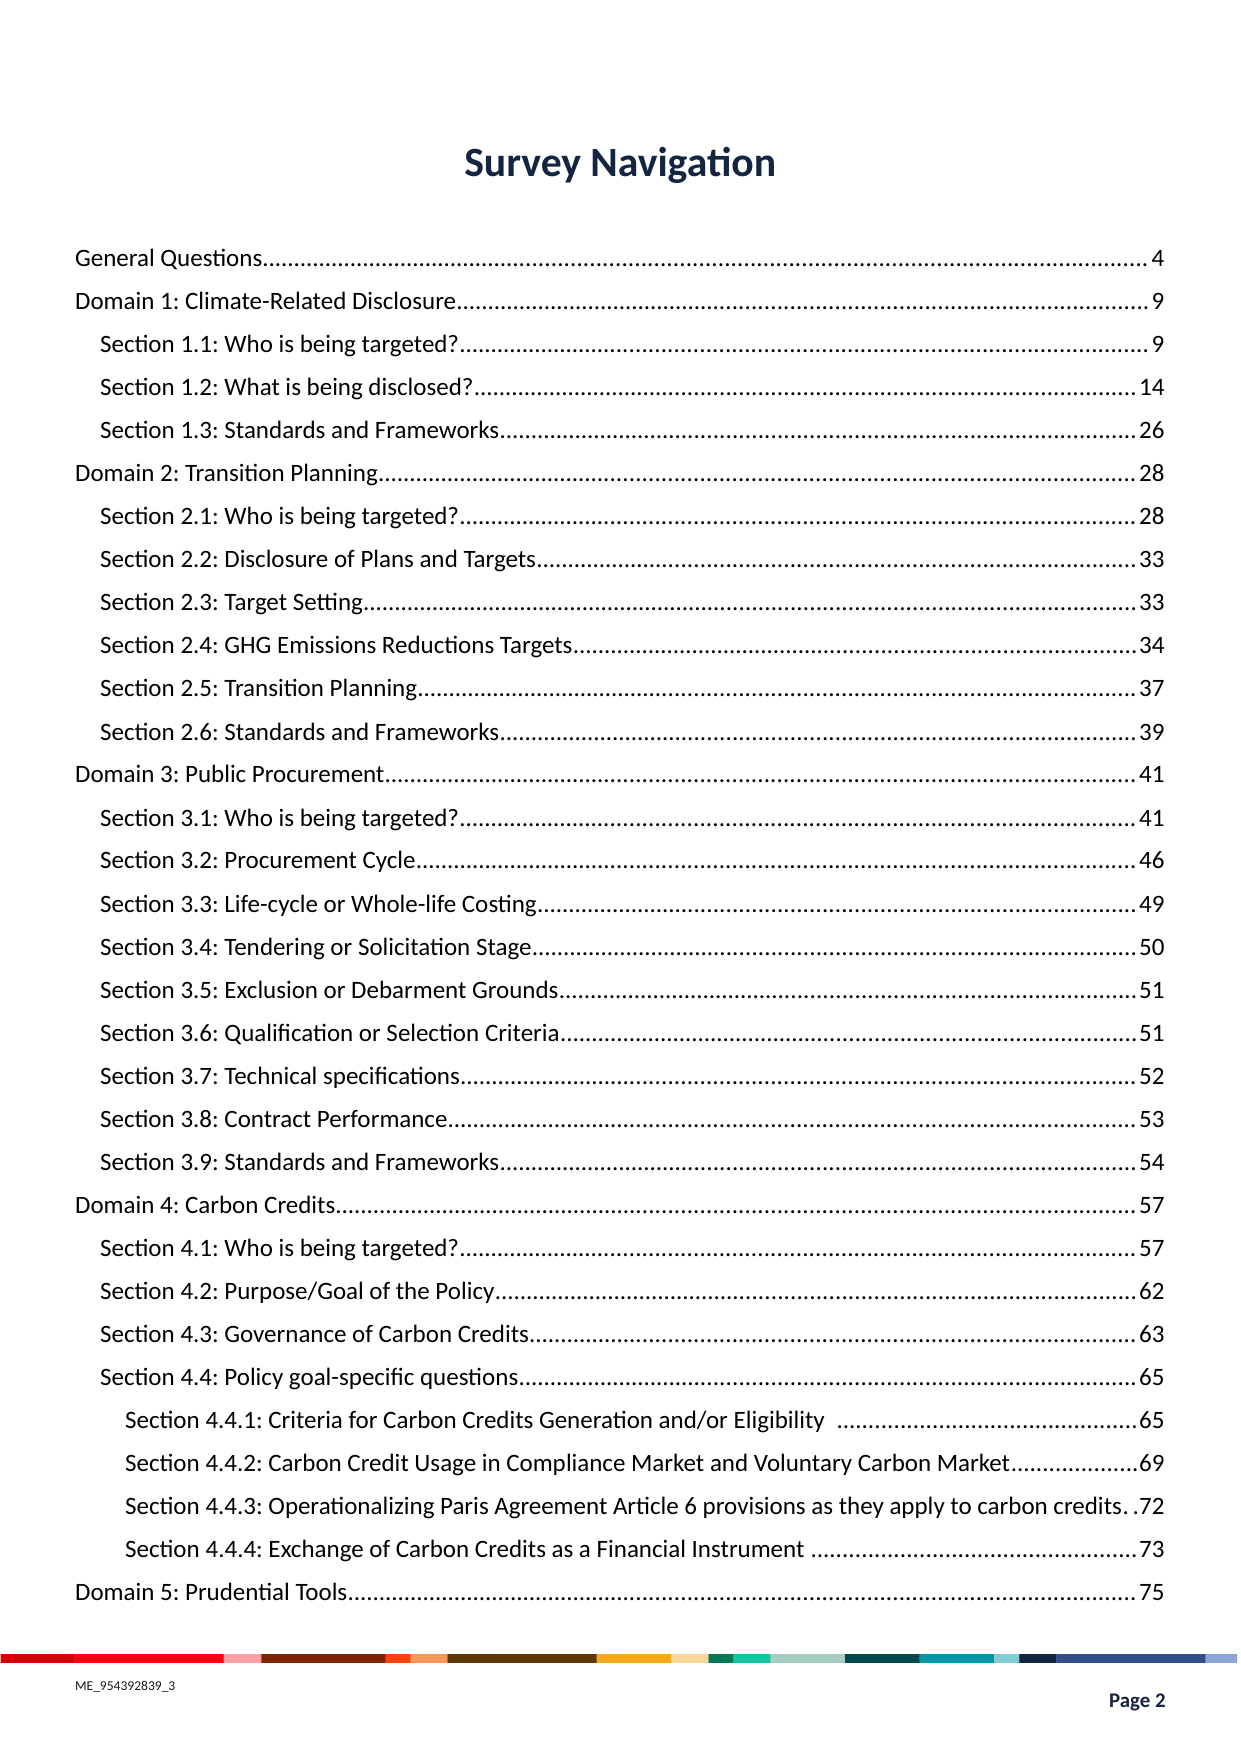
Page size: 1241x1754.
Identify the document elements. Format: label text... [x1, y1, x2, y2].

text Section 3.5: Exclusion or Debarment Grounds 51 [100, 974, 1165, 1004]
text Section 4.4.1: Criteria for Carbon Credits Generation and/or Eligibility 65 [125, 1404, 1165, 1434]
text Section 3.4: Tendering or Solicitation Stage 50 [100, 931, 1165, 961]
text Survey Navigation [75, 136, 1165, 187]
text Section 3.1: Who is being targeted? 41 [100, 802, 1165, 832]
text Section 2.5: Transition Planning 37 [100, 673, 1165, 703]
text Section 3.9: Standards and Frameworks 54 [100, 1146, 1165, 1176]
text Section 3.6: Qualification or Selection Criteria 51 [100, 1017, 1165, 1047]
text Section 4.2: Purpose/Goal of the Policy 62 [100, 1275, 1165, 1305]
text Section 4.4.4: Exchange of Carbon Credits as a Financial Instrument 73 [125, 1533, 1165, 1563]
text Section 3.3: Life-cycle or Whole-life Costing 49 [100, 888, 1165, 918]
text Section 4.4: Policy goal-specific questions 65 [100, 1361, 1165, 1391]
text Section 2.3: Target Setting 33 [100, 587, 1165, 617]
text Section 1.3: Standards and Frameworks 26 [100, 414, 1165, 445]
text Domain 3: Public Procurement 41 [75, 759, 1165, 789]
picture [0, 1654, 1236, 1663]
text General Questions 4 [75, 242, 1165, 273]
text Domain 5: Prudential Tools 75 [75, 1576, 1165, 1607]
text Section 4.4.2: Carbon Credit Usage in Compliance Market and Voluntary Carbon Market 69 [125, 1447, 1165, 1477]
text Section 4.3: Governance of Carbon Credits 63 [100, 1318, 1165, 1348]
text Section 3.2: Procurement Cycle 46 [100, 845, 1165, 875]
text Domain 1: Climate-Related Disclosure 9 [75, 285, 1165, 316]
text Section 4.4.3: Operationalizing Paris Agreement Article 6 provisions as they apply to carbon credits 72 [125, 1490, 1165, 1521]
text Section 1.2: What is being disclosed? 14 [100, 371, 1165, 402]
text Section 3.8: Contract Performance 53 [100, 1103, 1165, 1133]
text Domain 2: Transition Planning 28 [75, 457, 1165, 488]
text Section 4.1: Who is being targeted? 57 [100, 1232, 1165, 1262]
text Section 1.1: Who is being targeted? 9 [100, 328, 1165, 359]
text Section 2.4: GHG Emissions Reductions Targets 34 [100, 629, 1165, 660]
text Section 3.7: Technical specifications 52 [100, 1060, 1165, 1090]
text Section 2.1: Who is being targeted? 28 [100, 501, 1165, 531]
text Section 2.2: Disclosure of Plans and Targets 33 [100, 543, 1165, 574]
text Domain 4: Carbon Credits 57 [75, 1189, 1165, 1219]
text Section 2.6: Standards and Frameworks 39 [100, 716, 1165, 746]
